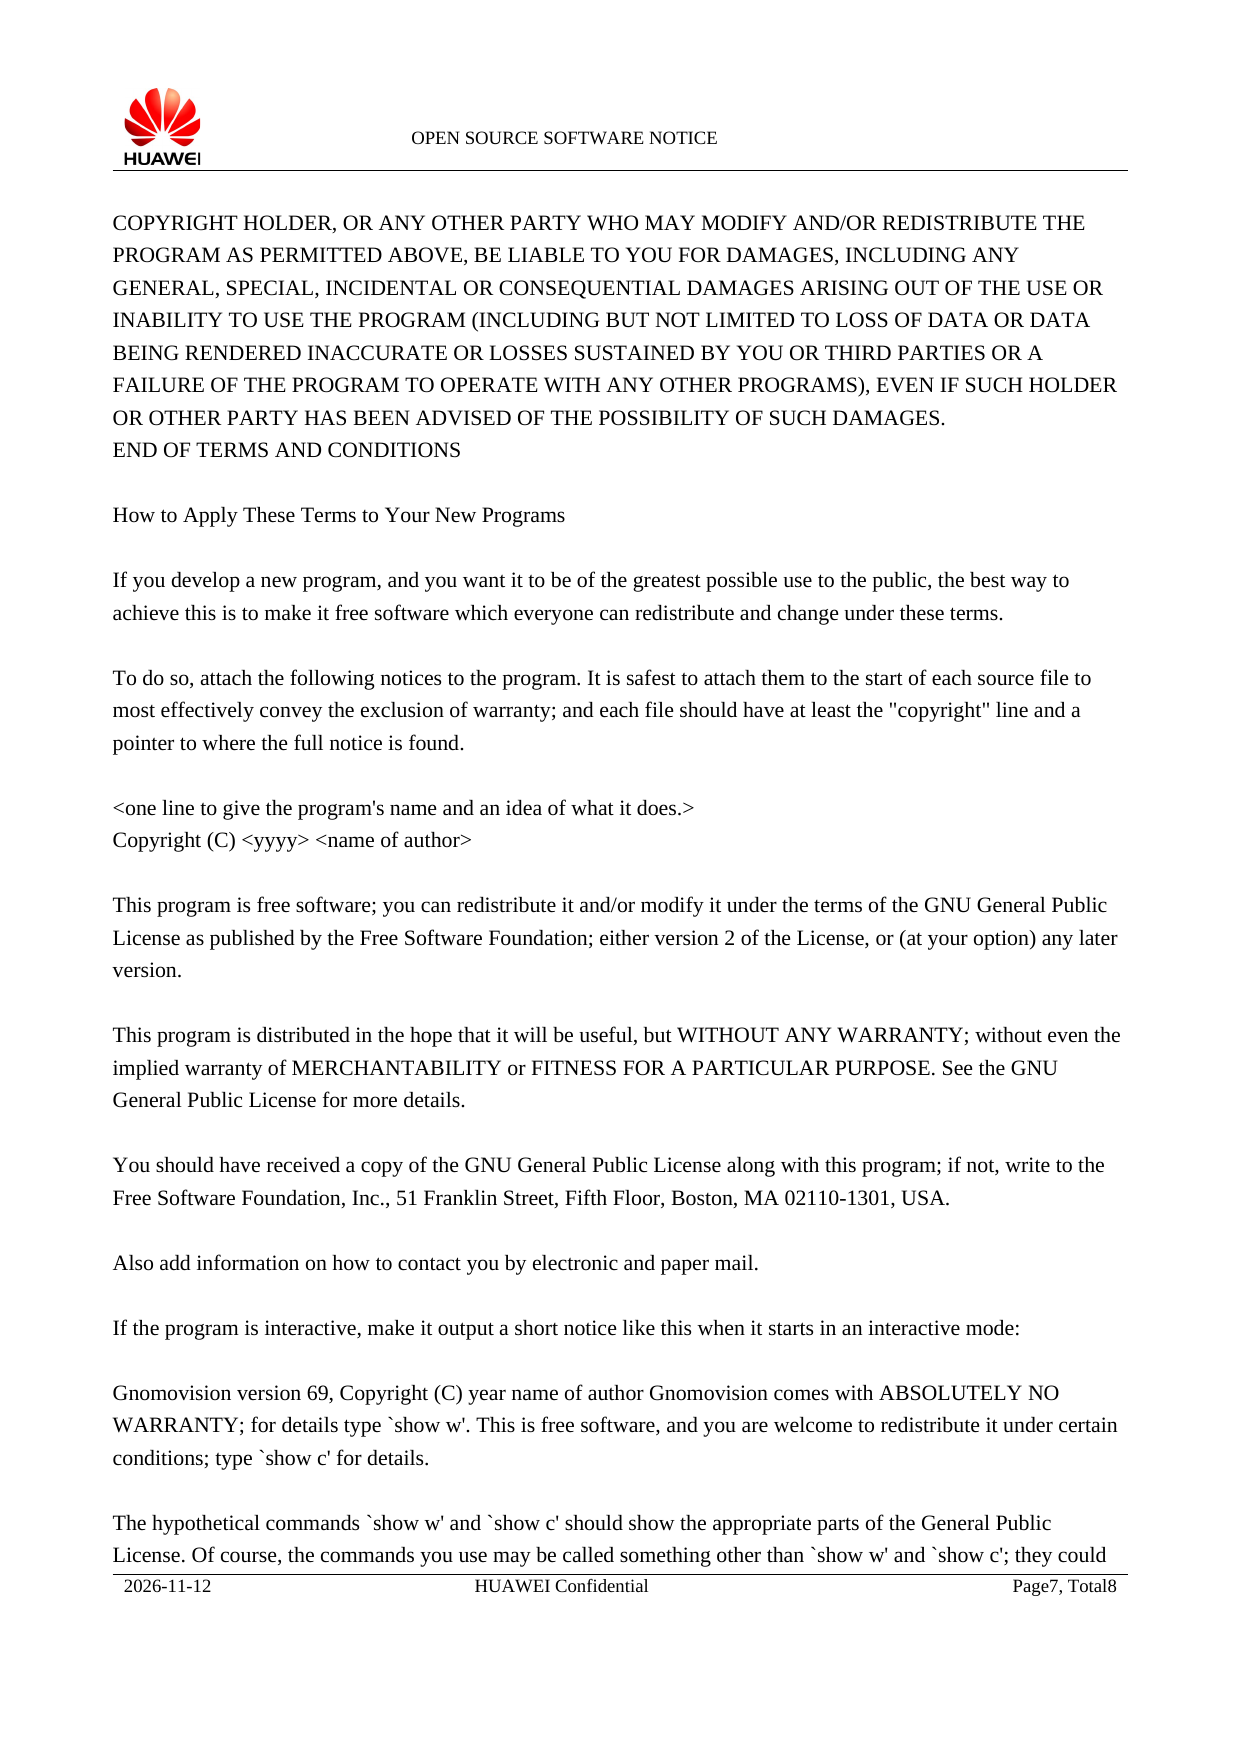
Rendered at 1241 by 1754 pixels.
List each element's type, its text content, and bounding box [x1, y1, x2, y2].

picture [124, 88, 201, 165]
